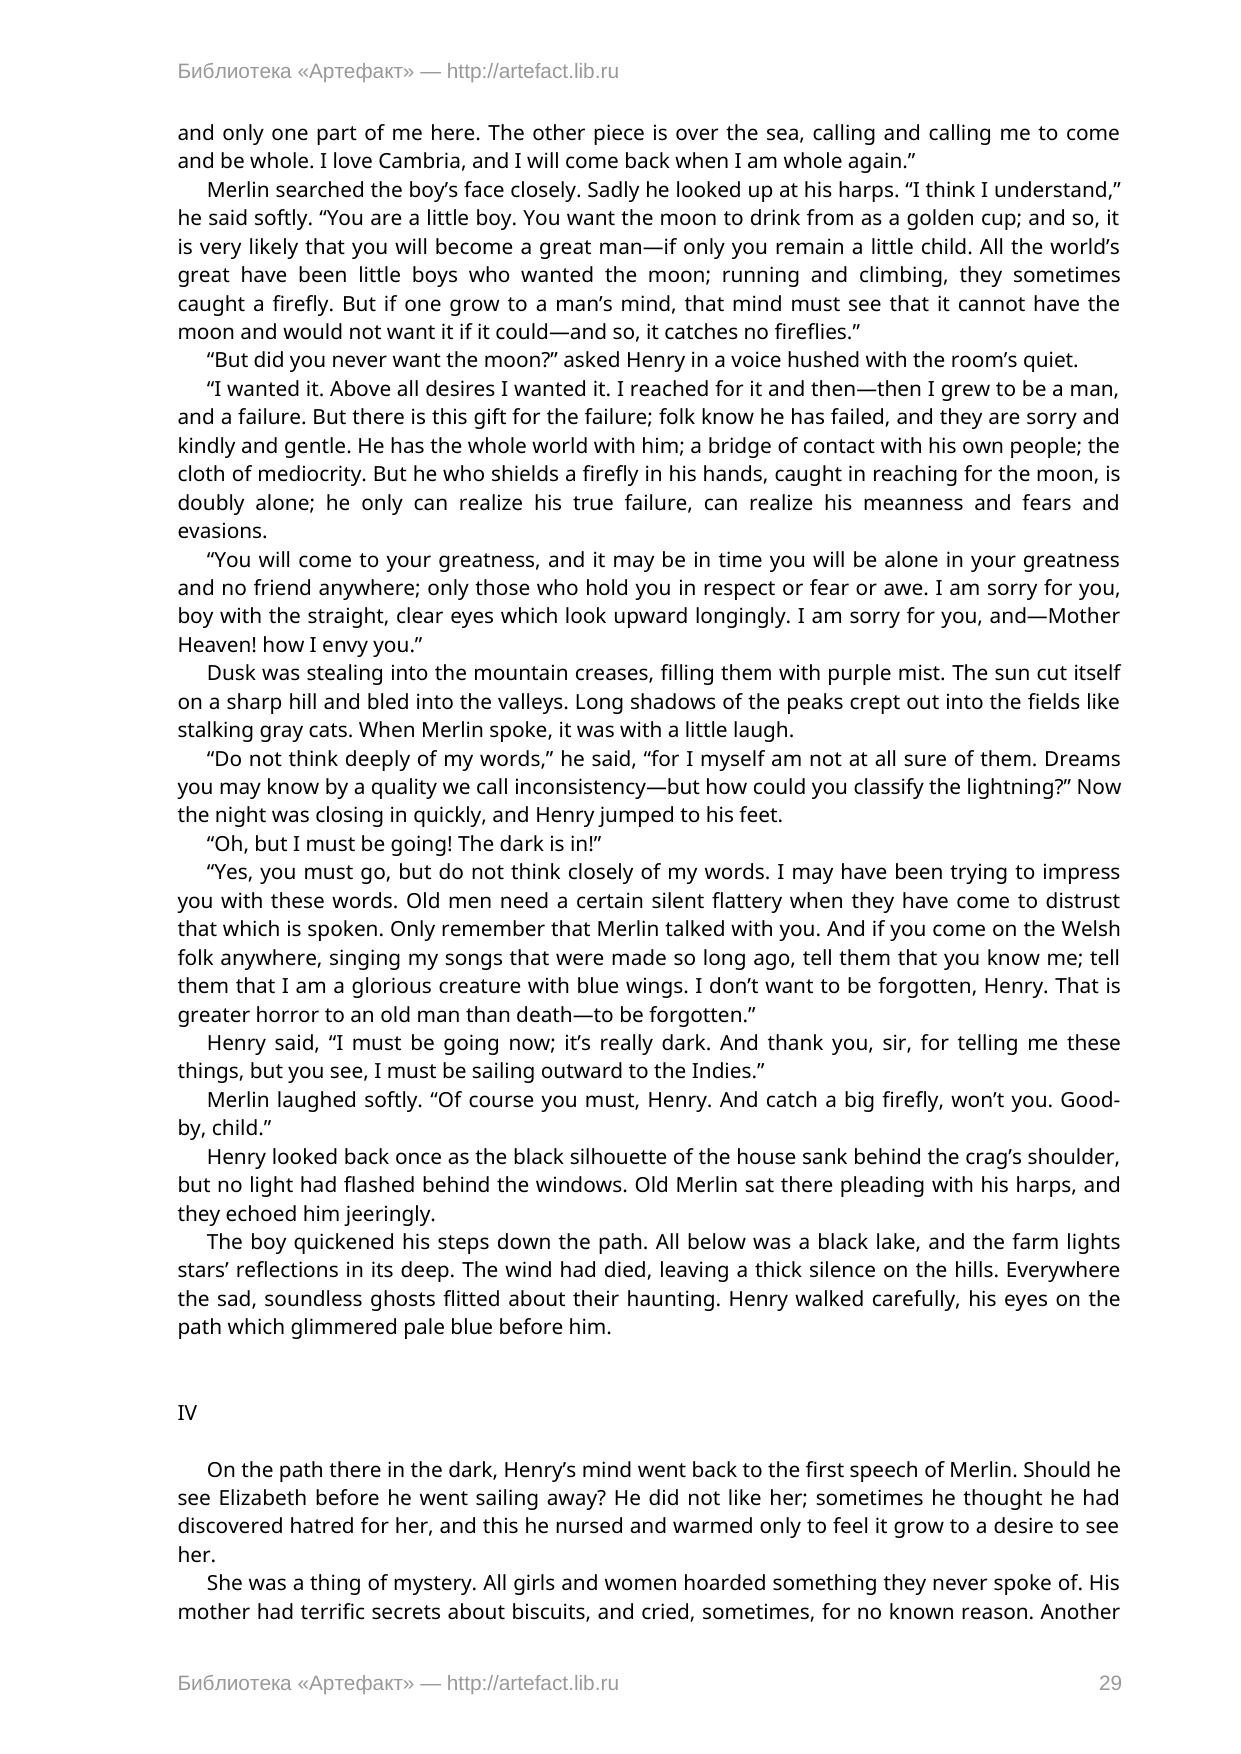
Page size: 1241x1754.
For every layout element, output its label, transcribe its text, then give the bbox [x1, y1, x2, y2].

text “Oh, but I must be going! The dark is in!” [177, 829, 1122, 857]
text On the path there in the dark, Henry’s mind went back to the first speech of Merlin. Should he see Elizabeth before he went sailing away? He did not like her; sometimes he thought he had discovered hatred for her, and this he nursed and warmed only to feel it grow to a desire to see her. [177, 1455, 1122, 1568]
text Merlin laughed softly. “Of course you must, Henry. And catch a big firefly, won’t you. Good-by, child.” [177, 1085, 1122, 1142]
text “But did you never want the moon?” asked Henry in a voice hushed with the room’s quiet. [177, 346, 1122, 374]
text The boy quickened his steps down the path. All below was a black lake, and the farm lights stars’ reflections in its deep. The wind had died, leaving a thick silence on the hills. Everywhere the sad, soundless ghosts flitted about their haunting. Henry walked carefully, his eyes on the path which glimmered pale blue before him. [177, 1227, 1122, 1341]
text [177, 1568, 1122, 1625]
text “I wanted it. Above all desires I wanted it. I reached for it and then—then I grew to be a man, and a failure. But there is this gift for the failure; folk know he has failed, and they are sorry and kindly and gentle. He has the whole world with him; a bridge of contact with his own people; the cloth of mediocrity. But he who shields a firefly in his hands, caught in reaching for the moon, is doubly alone; he only can realize his true failure, can realize his meanness and fears and evasions. [177, 374, 1122, 545]
text Dusk was stealing into the mountain creases, filling them with purple mist. The sun cut itself on a sharp hill and bled into the valleys. Long shadows of the peaks crept out into the fields like stalking gray cats. When Merlin spoke, it was with a little laugh. [177, 658, 1122, 744]
subtitle IV [177, 1398, 1122, 1426]
text “Yes, you must go, but do not think closely of my words. I may have been trying to impress you with these words. Old men need a certain silent flattery when they have come to distrust that which is spoken. Only remember that Merlin talked with you. And if you come on the Welsh folk anywhere, singing my songs that were made so long ago, tell them that you know me; tell them that I am a glorious creature with blue wings. I don’t want to be forgotten, Henry. That is greater horror to an old man than death—to be forgotten.” [177, 857, 1122, 1028]
text Henry looked back once as the black silhouette of the house sank behind the crag’s shoulder, but no light had flashed behind the windows. Old Merlin sat there pleading with his harps, and they echoed him jeeringly. [177, 1142, 1122, 1227]
text “Do not think deeply of my words,” he said, “for I myself am not at all sure of them. Dreams you may know by a quality we call inconsistency—but how could you classify the lightning?” Now the night was closing in quickly, and Henry jumped to his feet. [177, 744, 1122, 829]
text “You will come to your greatness, and it may be in time you will be alone in your greatness and no friend anywhere; only those who hold you in respect or fear or awe. I am sorry for you, boy with the straight, clear eyes which look upward longingly. I am sorry for you, and—Mother Heaven! how I envy you.” [177, 545, 1122, 658]
text Merlin searched the boy’s face closely. Sadly he looked up at his harps. “I think I understand,” he said softly. “You are a little boy. You want the moon to drink from as a golden cup; and so, it is very likely that you will become a great man—if only you remain a little child. All the world’s great have been little boys who wanted the moon; running and climbing, they sometimes caught a firefly. But if one grow to a man’s mind, that mind must see that it cannot have the moon and would not want it if it could—and so, it catches no fireflies.” [177, 175, 1122, 346]
text Henry said, “I must be going now; it’s really dark. And thank you, sir, for telling me these things, but you see, I must be sailing outward to the Indies.” [177, 1028, 1122, 1085]
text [177, 118, 1122, 175]
